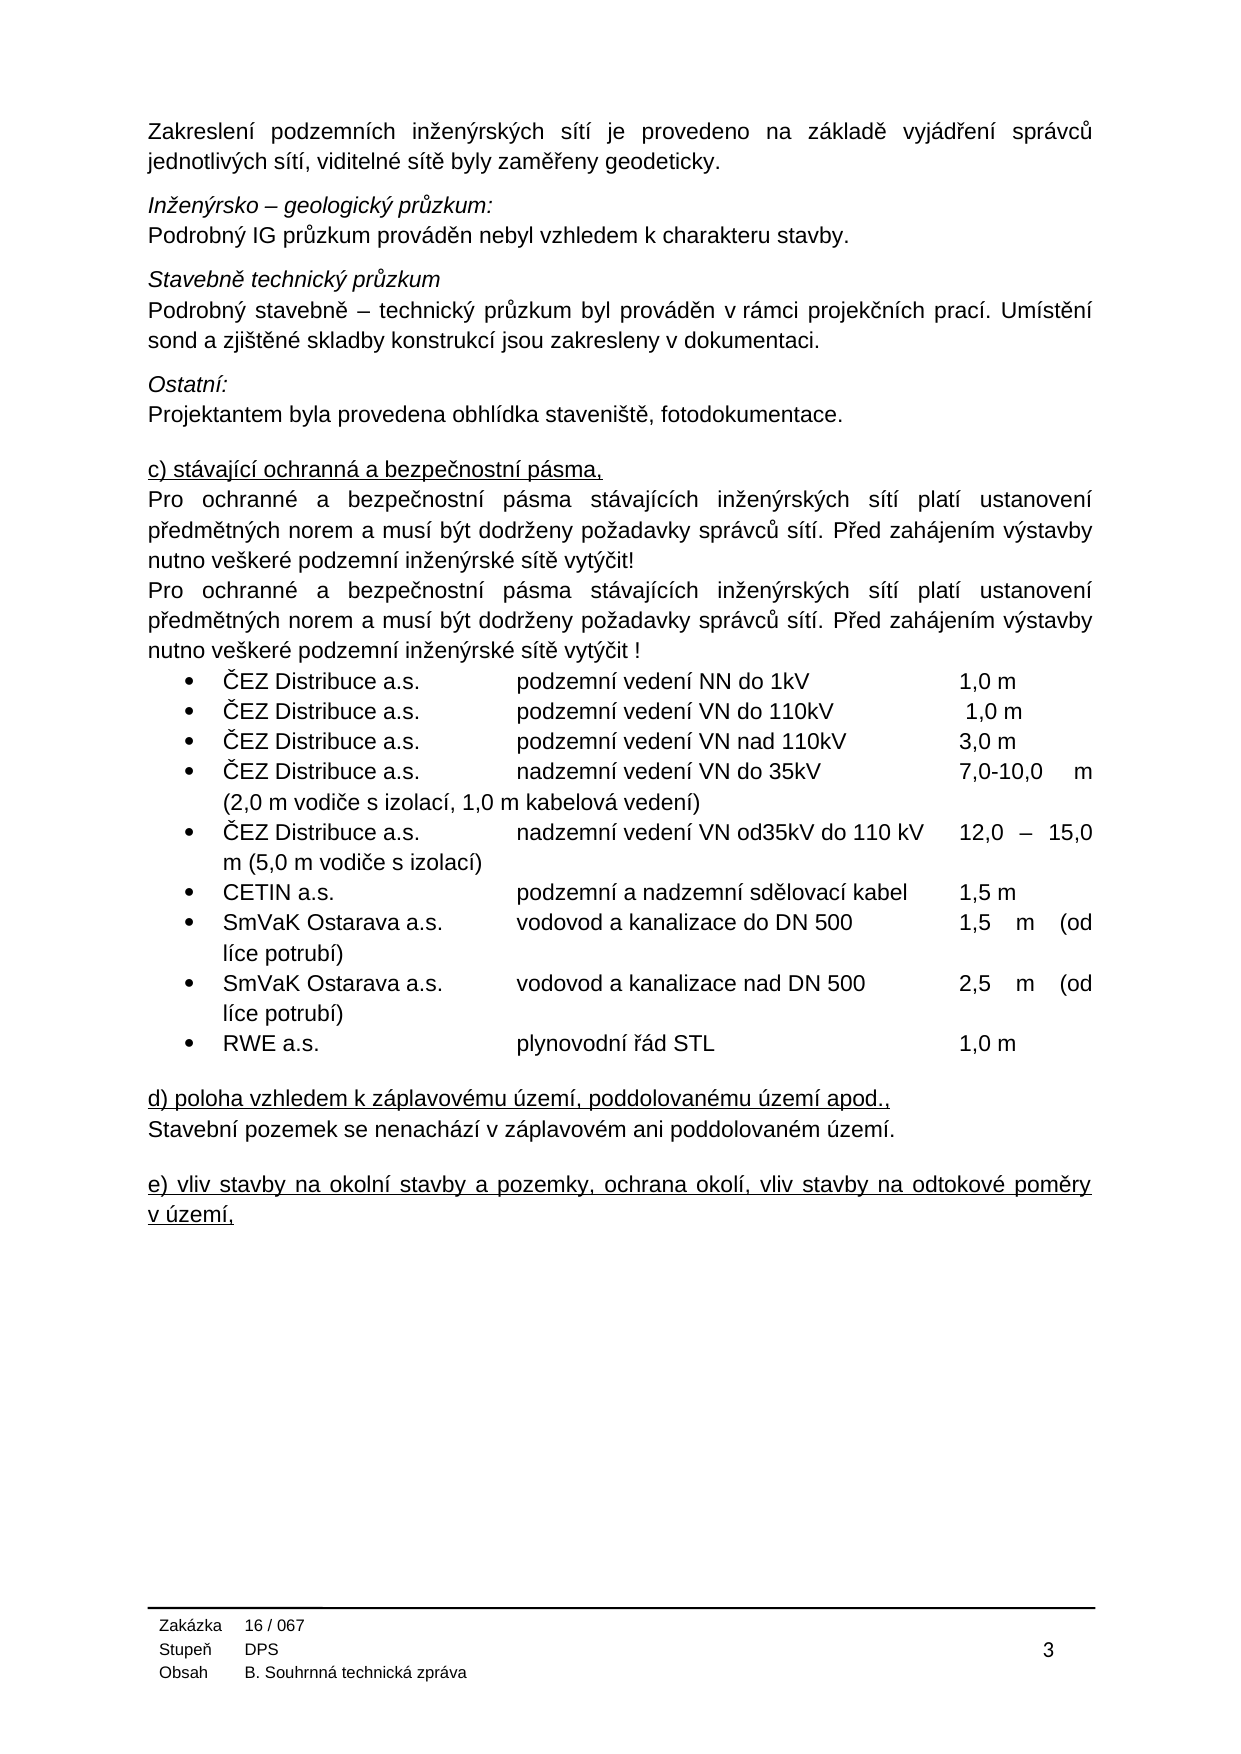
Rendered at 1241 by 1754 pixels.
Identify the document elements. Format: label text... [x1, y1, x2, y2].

list ČEZ Distribuce a.s. podzemní vedení NN do 1kV 1,0 m [185, 668, 1093, 694]
list ČEZ Distribuce a.s. podzemní vedení VN nad 110kV 3,0 m [185, 728, 1093, 754]
text Pro ochranné a bezpečnostní pásma stávajících inženýrských sítí platí ustanovení předmětných norem a musí být dodrženy požadavky správců sítí. Před zahájením výstavby nutno veškeré podzemní inženýrské sítě vytýčit! [148, 486, 1093, 573]
text Podrobný stavebně – technický průzkum byl prováděn v rámci projekčních prací. Umístění sond a zjištěné skladby konstrukcí jsou zakresleny v dokumentaci. [148, 297, 1093, 353]
text Inženýrsko – geologický průzkum: [148, 192, 1093, 219]
text Stavební pozemek se nenachází v záplavovém ani poddolovaném území. [148, 1116, 1093, 1142]
list ČEZ Distribuce a.s. nadzemní vedení VN od35kV do 110 kV 12,0 – 15,0 m (5,0 m vodiče s izolací) [185, 819, 1093, 875]
list SmVaK Ostarava a.s. vodovod a kanalizace nad DN 500 2,5 m (od líce potrubí) [185, 970, 1093, 1026]
text Stavebně technický průzkum [148, 266, 1093, 293]
text Ostatní: [148, 371, 1093, 397]
subtitle e) vliv stavby na okolní stavby a pozemky, ochrana okolí, vliv stavby na odtokové poměry v území, [148, 1171, 1093, 1227]
text Podrobný IG průzkum prováděn nebyl vzhledem k charakteru stavby. [148, 222, 1093, 249]
list CETIN a.s. podzemní a nadzemní sdělovací kabel 1,5 m [185, 879, 1093, 906]
text Zakreslení podzemních inženýrských sítí je provedeno na základě vyjádření správců jednotlivých sítí, viditelné sítě byly zaměřeny geodeticky. [148, 118, 1093, 175]
list ČEZ Distribuce a.s. podzemní vedení VN do 110kV 1,0 m [185, 698, 1093, 724]
subtitle d) poloha vzhledem k záplavovému území, poddolovanému území apod., [148, 1085, 1093, 1112]
list ČEZ Distribuce a.s. nadzemní vedení VN do 35kV 7,0-10,0 m (2,0 m vodiče s izolací, 1,0 m kabelová vedení) [185, 758, 1093, 815]
list SmVaK Ostarava a.s. vodovod a kanalizace do DN 500 1,5 m (od líce potrubí) [185, 909, 1093, 966]
text Pro ochranné a bezpečnostní pásma stávajících inženýrských sítí platí ustanovení předmětných norem a musí být dodrženy požadavky správců sítí. Před zahájením výstavby nutno veškeré podzemní inženýrské sítě vytýčit ! [148, 577, 1093, 664]
list RWE a.s. plynovodní řád STL 1,0 m [185, 1030, 1093, 1057]
subtitle c) stávající ochranná a bezpečnostní pásma, [148, 456, 1093, 483]
text Projektantem byla provedena obhlídka staveniště, fotodokumentace. [148, 401, 1093, 427]
